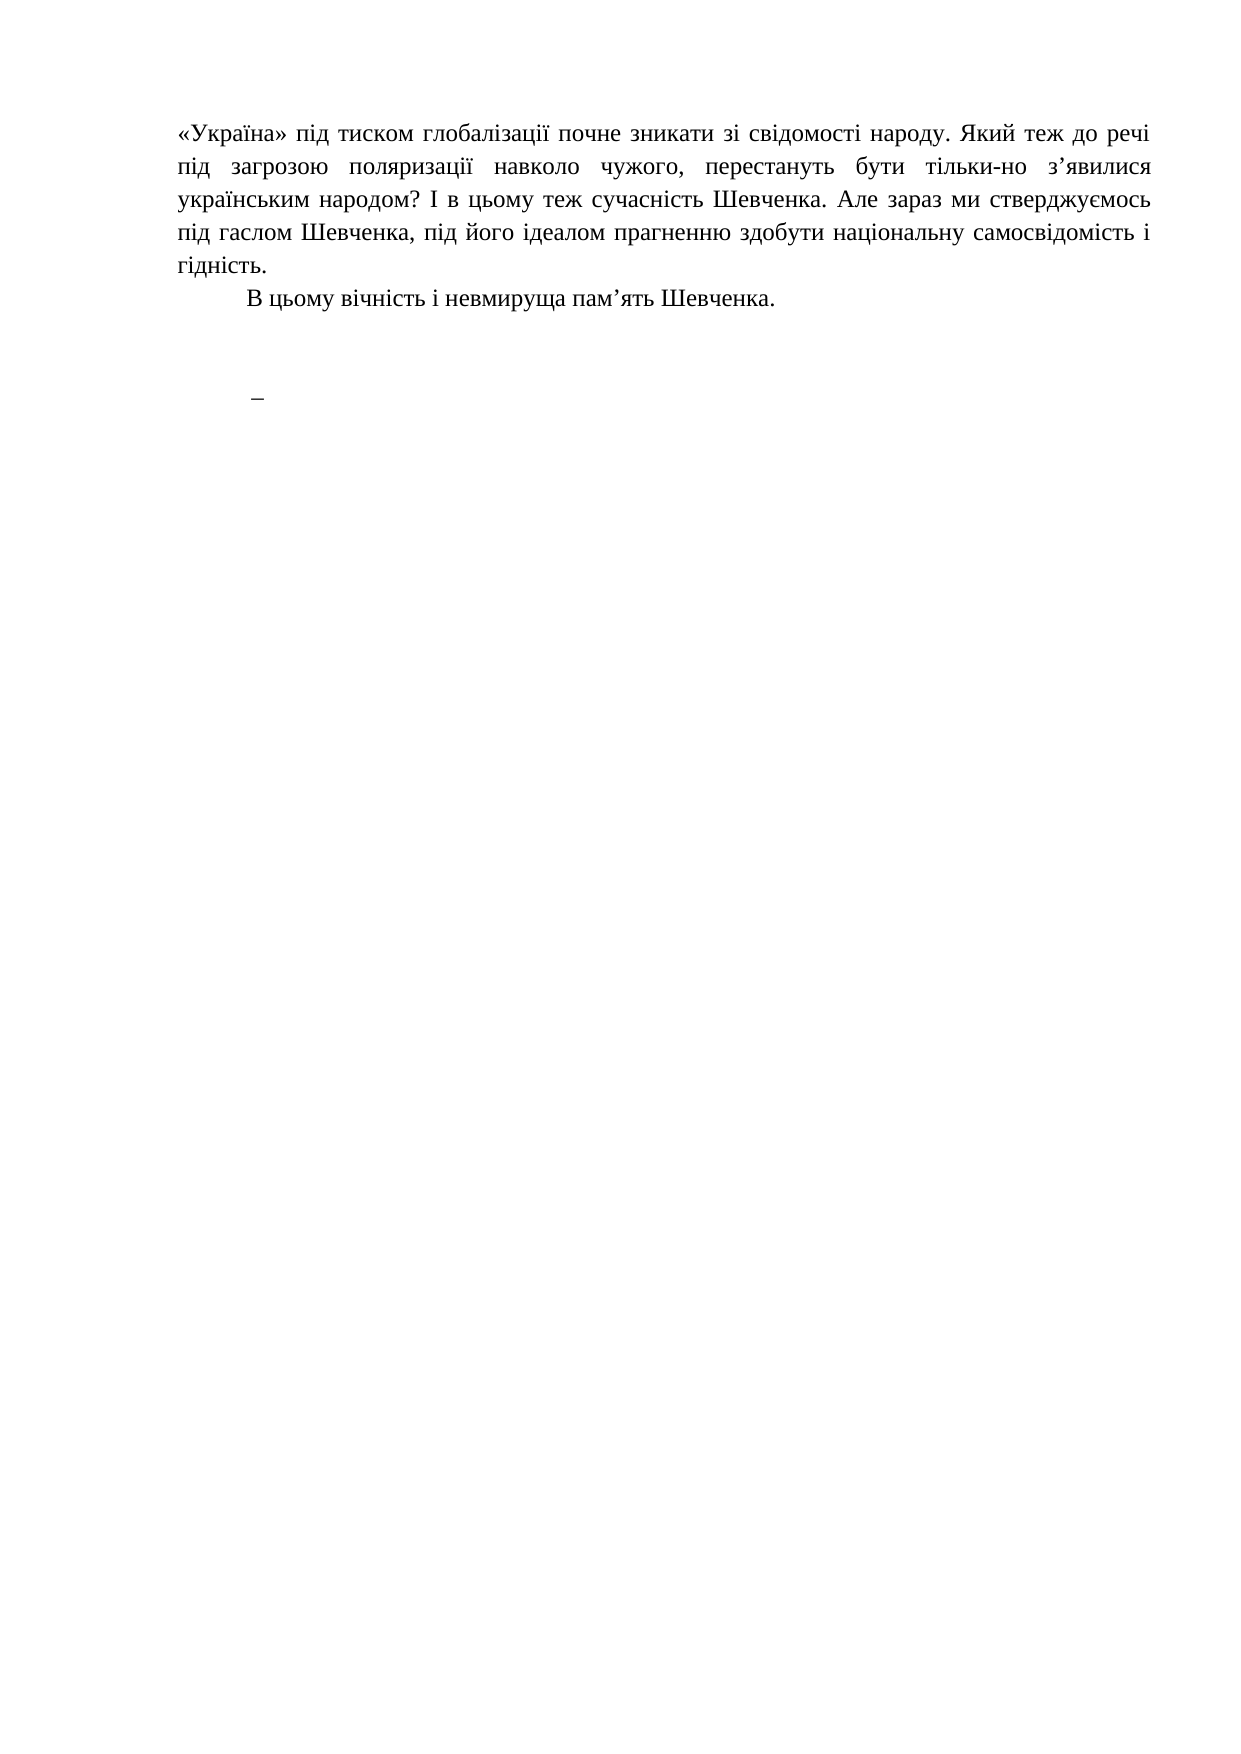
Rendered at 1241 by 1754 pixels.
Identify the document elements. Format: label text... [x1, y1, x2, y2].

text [177, 118, 1152, 312]
text – [177, 382, 1152, 411]
